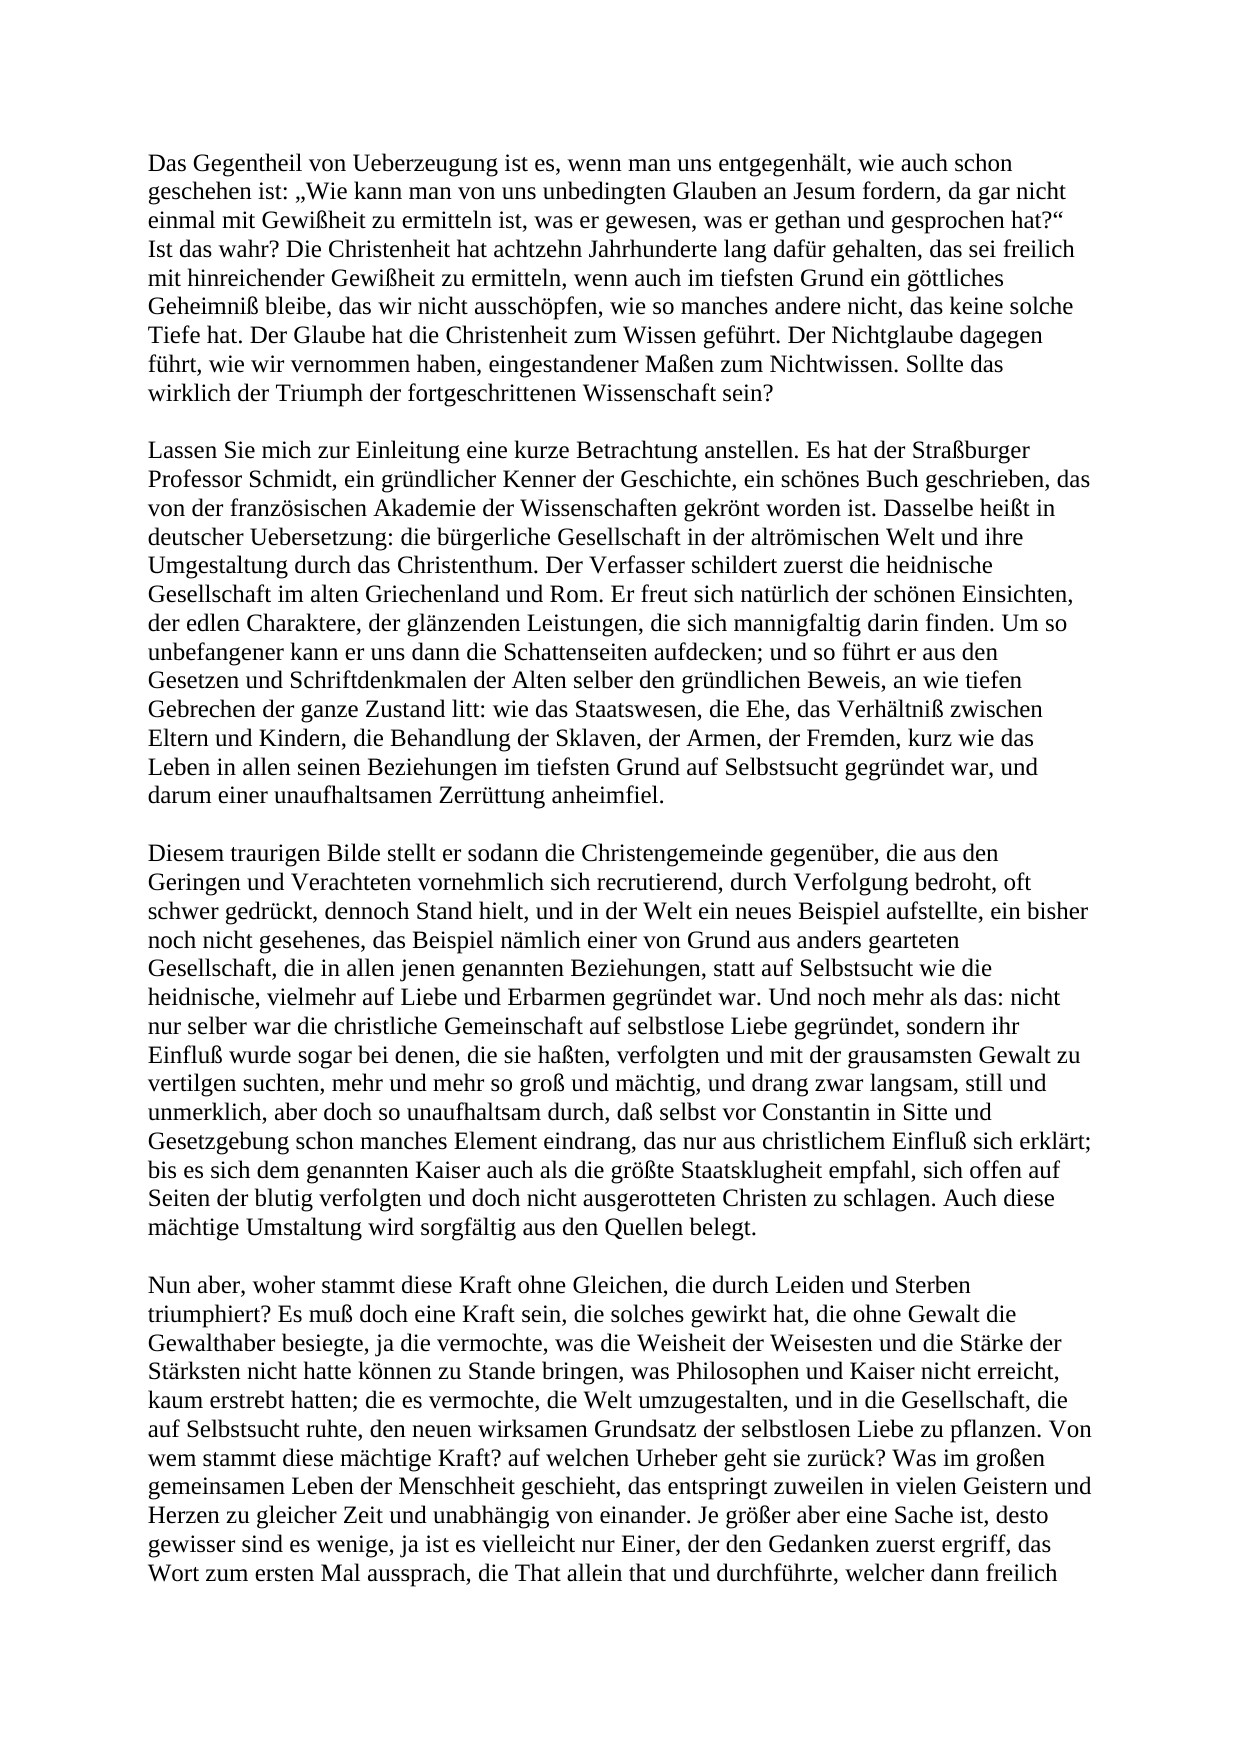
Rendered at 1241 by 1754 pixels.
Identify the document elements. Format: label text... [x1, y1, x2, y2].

text Das Gegentheil von Ueberzeugung ist es, wenn man uns entgegenhält, wie auch schon geschehen ist: „Wie kann man von uns unbedingten Glauben an Jesum fordern, da gar nicht einmal mit Gewißheit zu ermitteln ist, was er gewesen, was er gethan und gesprochen hat?“ Ist das wahr? Die Christenheit hat achtzehn Jahrhunderte lang dafür gehalten, das sei freilich mit hinreichender Gewißheit zu ermitteln, wenn auch im tiefsten Grund ein göttliches Geheimniß bleibe, das wir nicht ausschöpfen, wie so manches andere nicht, das keine solche Tiefe hat. Der Glaube hat die Christenheit zum Wissen geführt. Der Nichtglaube dagegen führt, wie wir vernommen haben, eingestandener Maßen zum Nichtwissen. Sollte das wirklich der Triumph der fortgeschrittenen Wissenschaft sein? [148, 148, 1093, 406]
text Diesem traurigen Bilde stellt er sodann die Christengemeinde gegenüber, die aus den Geringen und Verachteten vornehmlich sich recrutierend, durch Verfolgung bedroht, oft schwer gedrückt, dennoch Stand hielt, und in der Welt ein neues Beispiel aufstellte, ein bisher noch nicht gesehenes, das Beispiel nämlich einer von Grund aus anders gearteten Gesellschaft, die in allen jenen genannten Beziehungen, statt auf Selbstsucht wie die heidnische, vielmehr auf Liebe und Erbarmen gegründet war. Und noch mehr als das: nicht nur selber war die christliche Gemeinschaft auf selbstlose Liebe gegründet, sondern ihr Einfluß wurde sogar bei denen, die sie haßten, verfolgten und mit der grausamsten Gewalt zu vertilgen suchten, mehr und mehr so groß und mächtig, und drang zwar langsam, still und unmerklich, aber doch so unaufhaltsam durch, daß selbst vor Constantin in Sitte und Gesetzgebung schon manches Element eindrang, das nur aus christlichem Einfluß sich erklärt; bis es sich dem genannten Kaiser auch als die größte Staatsklugheit empfahl, sich offen auf Seiten der blutig verfolgten und doch nicht ausgerotteten Christen zu schlagen. Auch diese mächtige Umstaltung wird sorgfältig aus den Quellen belegt. [148, 838, 1093, 1241]
text Lassen Sie mich zur Einleitung eine kurze Betrachtung anstellen. Es hat der Straßburger Professor Schmidt, ein gründlicher Kenner der Geschichte, ein schönes Buch geschrieben, das von der französischen Akademie der Wissenschaften gekrönt worden ist. Dasselbe heißt in deutscher Uebersetzung: die bürgerliche Gesellschaft in der altrömischen Welt und ihre Umgestaltung durch das Christenthum. Der Verfasser schildert zuerst die heidnische Gesellschaft im alten Griechenland und Rom. Er freut sich natürlich der schönen Einsichten, der edlen Charaktere, der glänzenden Leistungen, die sich mannigfaltig darin finden. Um so unbefangener kann er uns dann die Schattenseiten aufdecken; und so führt er aus den Gesetzen und Schriftdenkmalen der Alten selber den gründlichen Beweis, an wie tiefen Gebrechen der ganze Zustand litt: wie das Staatswesen, die Ehe, das Verhältniß zwischen Eltern und Kindern, die Behandlung der Sklaven, der Armen, der Fremden, kurz wie das Leben in allen seinen Beziehungen im tiefsten Grund auf Selbstsucht gegründet war, und darum einer unaufhaltsamen Zerrüttung anheimfiel. [148, 436, 1093, 809]
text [148, 1270, 1093, 1586]
